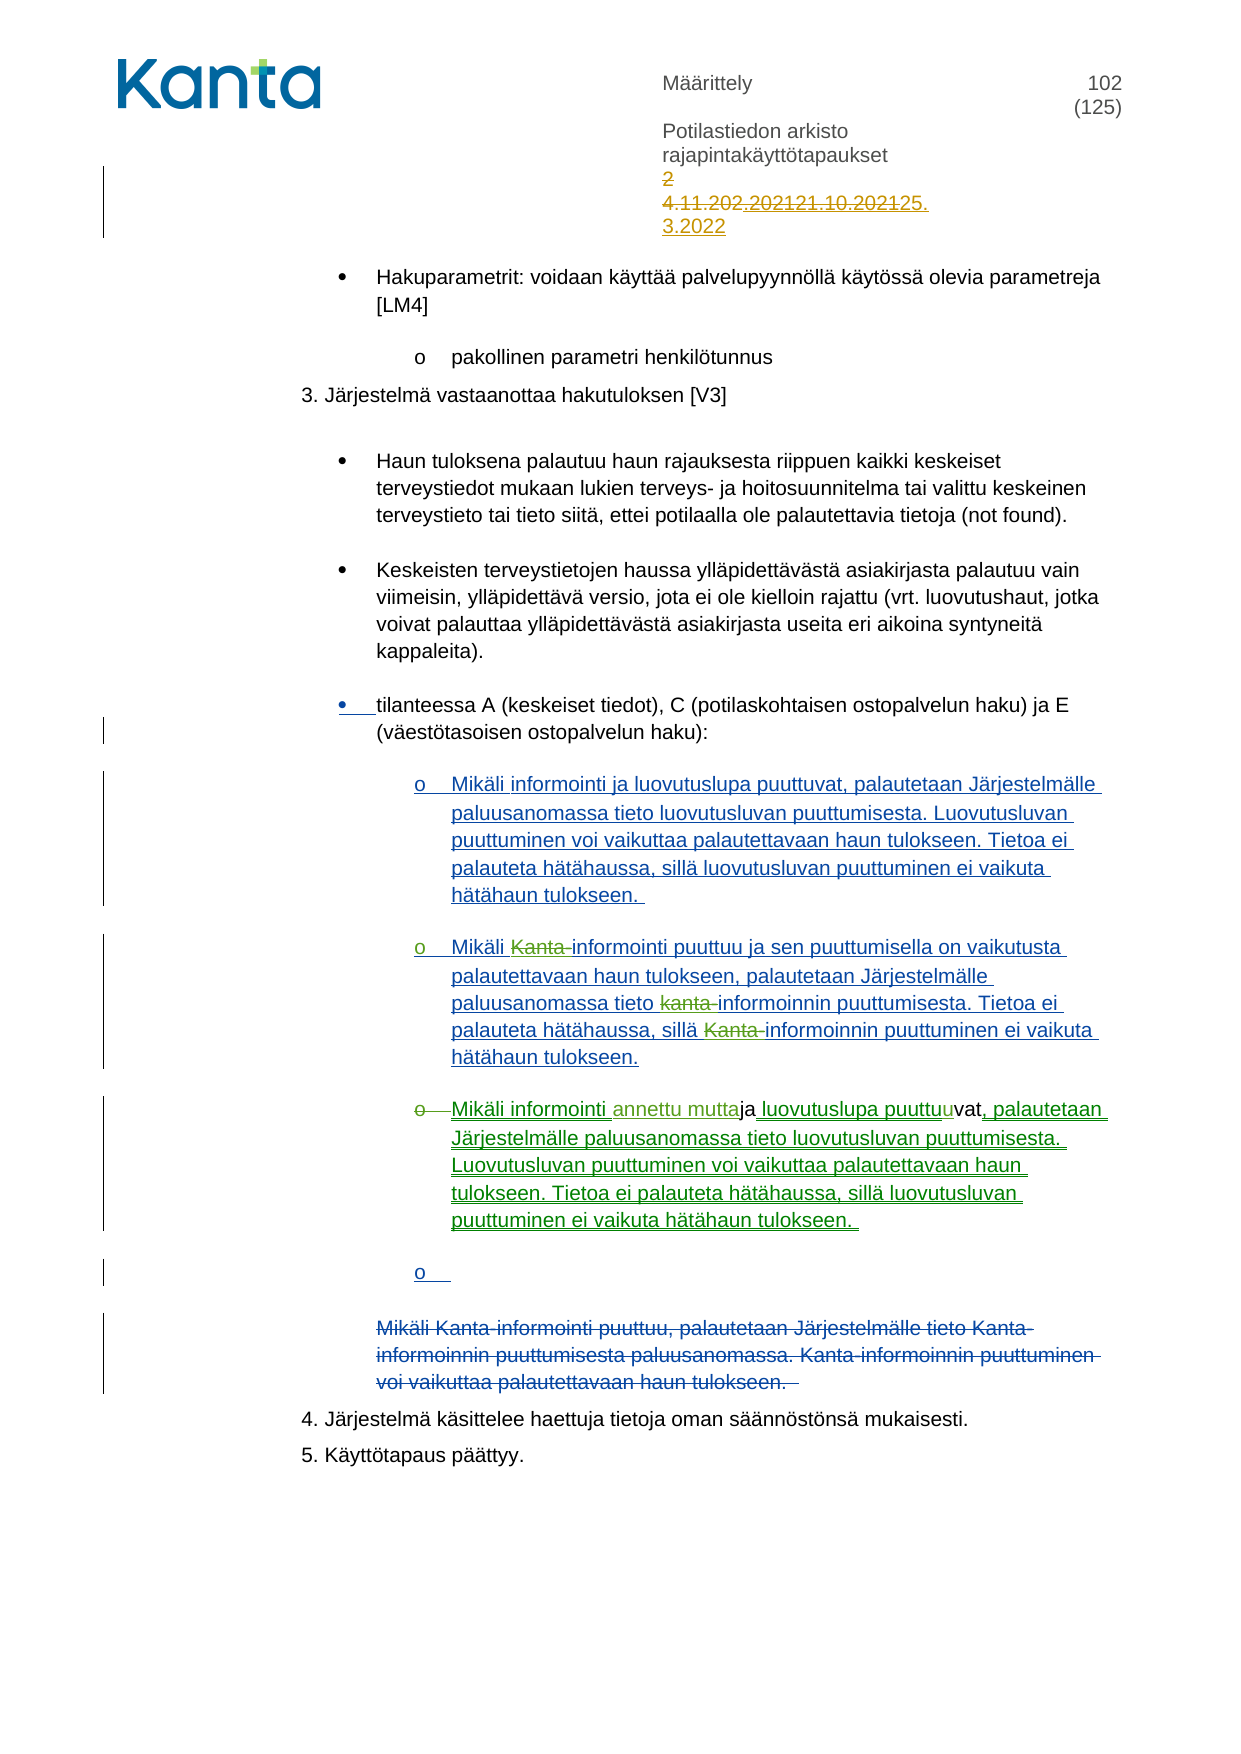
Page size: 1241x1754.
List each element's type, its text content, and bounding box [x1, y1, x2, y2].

list tilanteessa A (keskeiset tiedot), C (potilaskohtaisen ostopalvelun haku) ja E (väestötasoisen ostopalvelun haku): [339, 690, 1122, 744]
list pakollinen parametri henkilötunnus [414, 343, 1122, 371]
list Keskeisten terveystietojen haussa ylläpidettävästä asiakirjasta palautuu vain viimeisin, ylläpidettävä versio, jota ei ole kielloin rajattu (vrt. luovutushaut, jotka voivat palauttaa ylläpidettävästä asiakirjasta useita eri aikoina syntyneitä kappaleita). [339, 554, 1122, 663]
list Hakuparametrit: voidaan käyttää palvelupyynnöllä käytössä olevia parametreja [LM4] [339, 262, 1122, 316]
list Käyttötapaus päättyy. [301, 1442, 1122, 1466]
list Järjestelmä vastaanottaa hakutuloksen [V3] [301, 383, 1122, 407]
list Haun tuloksena palautuu haun rajauksesta riippuen kaikki keskeiset terveystiedot mukaan lukien terveys- ja hoitosuunnitelma tai valittu keskeinen terveystieto tai tieto siitä, ettei potilaalla ole palautettavia tietoja (not found). [339, 446, 1122, 527]
list Järjestelmä käsittelee haettuja tietoja oman säännöstönsä mukaisesti. [301, 1406, 1122, 1430]
picture [118, 59, 321, 109]
